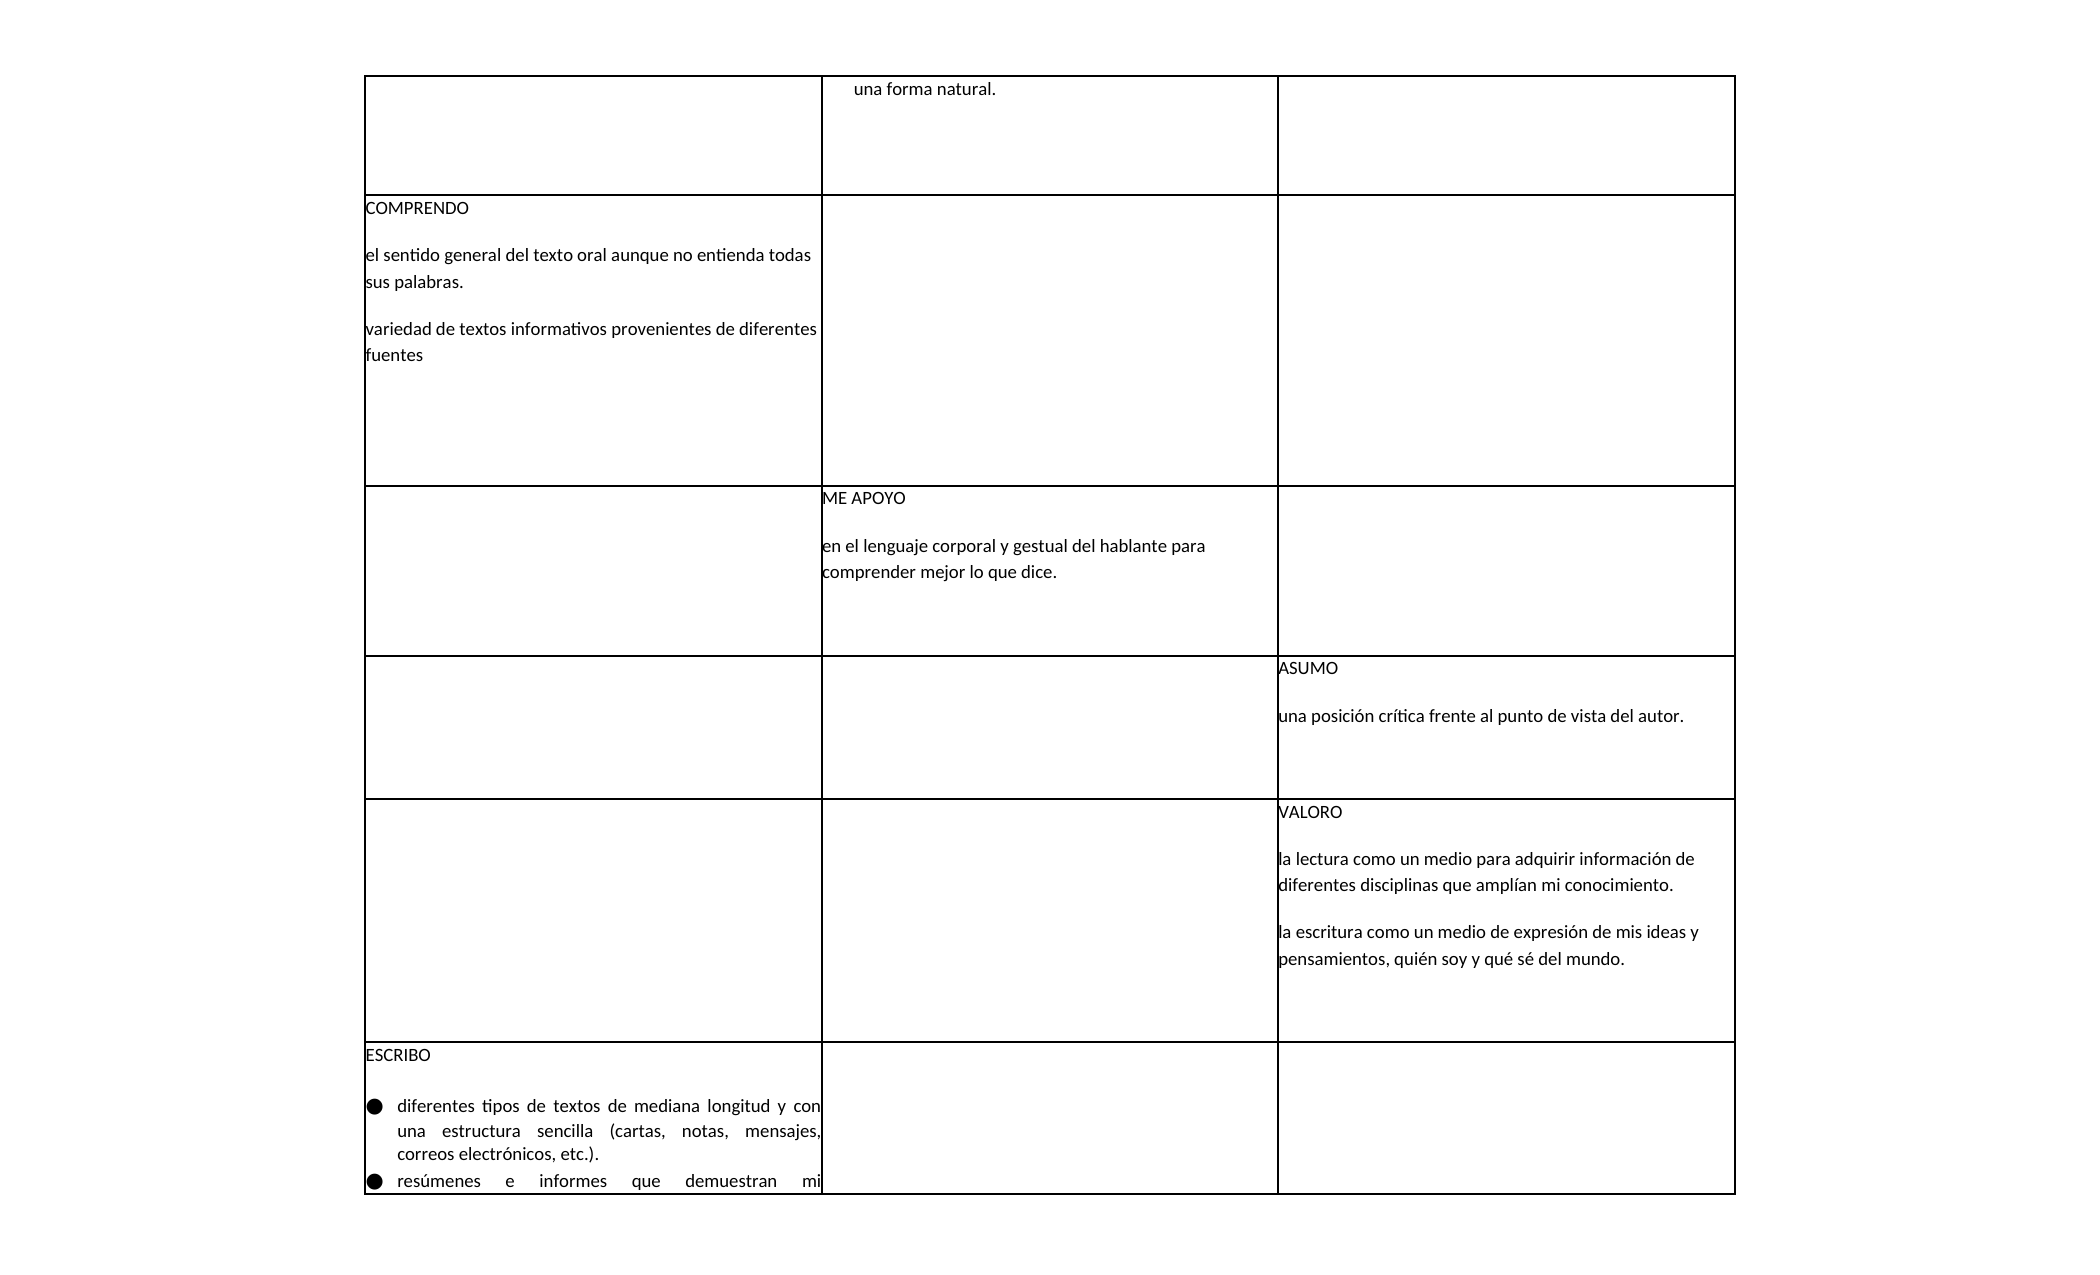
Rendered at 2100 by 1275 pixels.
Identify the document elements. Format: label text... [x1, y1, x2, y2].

table_cell [1279, 196, 1734, 485]
table_cell [823, 800, 1277, 1041]
table_cell [1279, 487, 1734, 654]
table_cell COMPRENDO el sentido general del texto oral aunque no entienda todas sus palabras. variedad de textos informativos provenientes de diferentes fuentes [366, 196, 821, 485]
table_cell VALORO la lectura como un medio para adquirir información de diferentes disciplinas que amplían mi conocimiento. la escritura como un medio de expresión de mis ideas y pensamientos, quién soy y qué sé del mundo. [1279, 800, 1734, 1041]
table_cell ME APOYO en el lenguaje corporal y gestual del hablante para comprender mejor lo que dice. [823, 487, 1277, 654]
table_cell [366, 77, 821, 194]
table_cell [1279, 1043, 1734, 1193]
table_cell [366, 1043, 821, 1193]
table_cell [366, 487, 821, 654]
table_cell [823, 657, 1277, 798]
table_cell [823, 196, 1277, 485]
table_cell [366, 800, 821, 1041]
table_cell ASUMO una posición crítica frente al punto de vista del autor. [1279, 657, 1734, 798]
table_cell [366, 657, 821, 798]
table_cell [823, 1043, 1277, 1193]
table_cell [823, 77, 1277, 194]
table_cell [1279, 77, 1734, 194]
